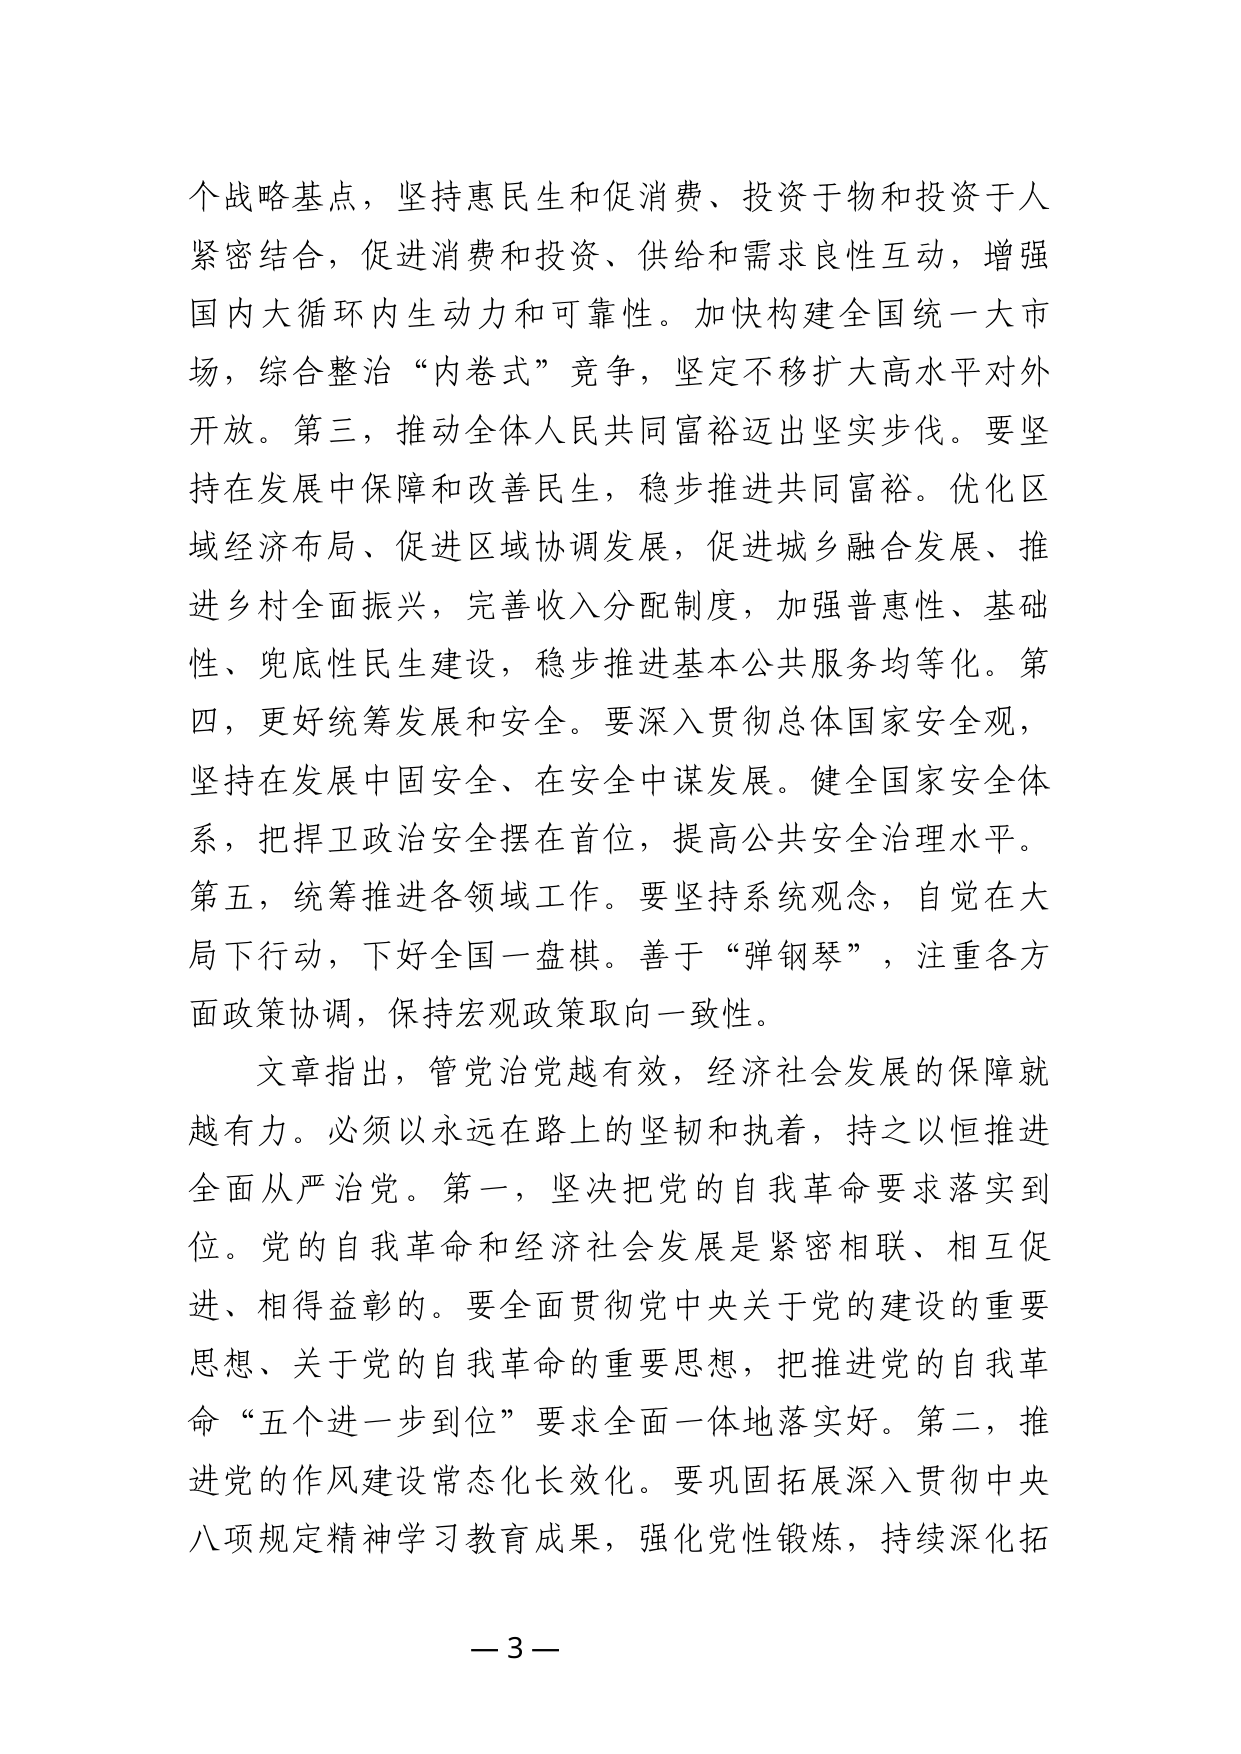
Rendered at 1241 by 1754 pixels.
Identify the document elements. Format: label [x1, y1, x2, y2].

text [187, 162, 1053, 1037]
text [187, 1037, 1053, 1562]
